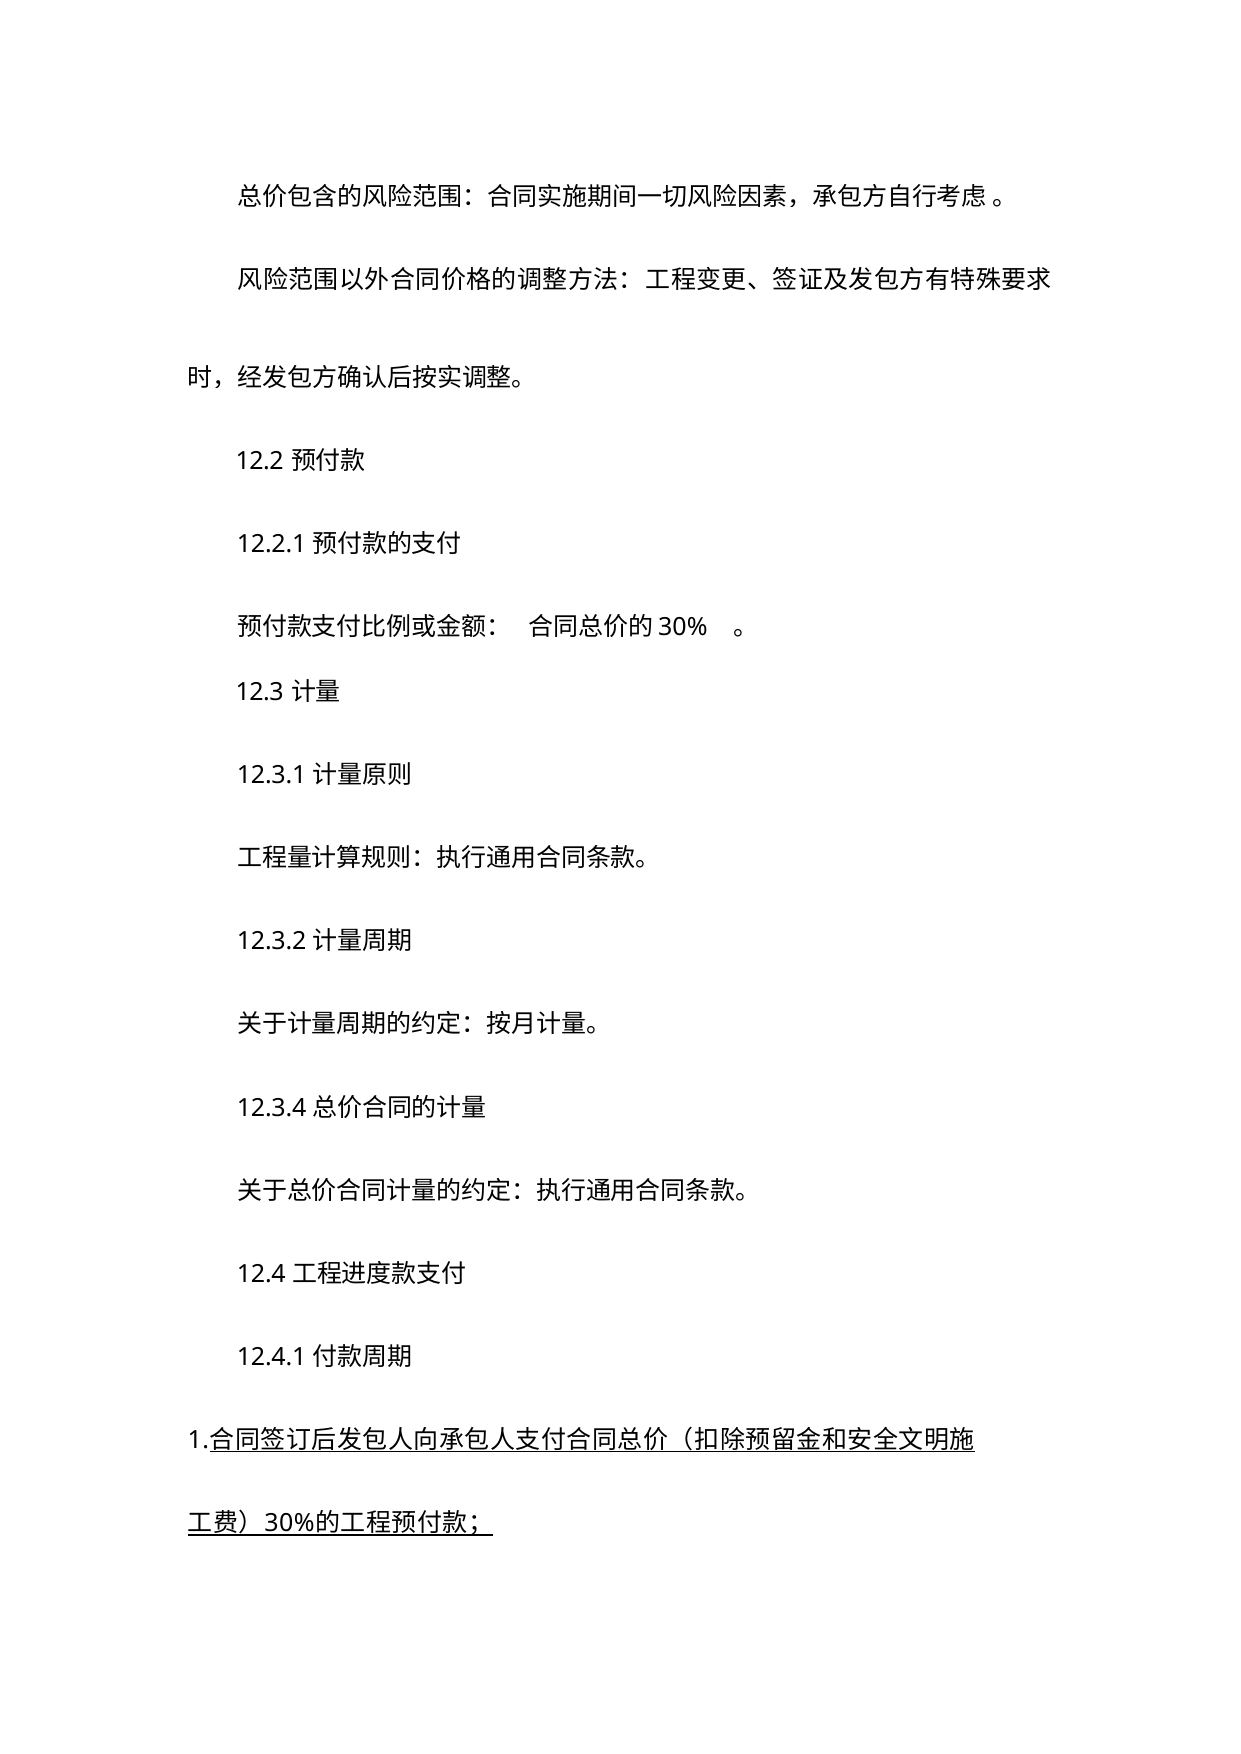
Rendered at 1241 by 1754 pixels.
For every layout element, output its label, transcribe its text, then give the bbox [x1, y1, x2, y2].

text 12.3.4 总价合同的计量 [187, 1073, 1053, 1138]
list 1.合同签订后发包人向承包人支付合同总价（扣除预留金和安全文明施 [187, 1405, 1053, 1470]
text 关于总价合同计量的约定：执行通用合同条款。 [187, 1156, 1053, 1221]
list 工费）30%的工程预付款； [187, 1488, 1053, 1553]
text 预付款支付比例或金额： 合同总价的30% 。 [187, 592, 1053, 657]
text 12.2.1 预付款的支付 [187, 509, 1053, 574]
text 12.3.1 计量原则 [187, 740, 1053, 805]
text 总价包含的风险范围：合同实施期间一切风险因素，承包方自行考虑 。 [187, 162, 1053, 227]
text 12.2 预付款 [187, 426, 1053, 491]
text 12.3.2 计量周期 [187, 906, 1053, 971]
text 12.3 计量 [187, 657, 1053, 722]
text 关于计量周期的约定：按月计量。 [187, 989, 1053, 1054]
text 12.4.1 付款周期 [187, 1322, 1053, 1387]
text 工程量计算规则：执行通用合同条款。 [187, 823, 1053, 888]
text 12.4 工程进度款支付 [187, 1239, 1053, 1304]
text 风险范围以外合同价格的调整方法：工程变更、签证及发包方有特殊要求时，经发包方确认后按实调整。 [187, 245, 1053, 408]
